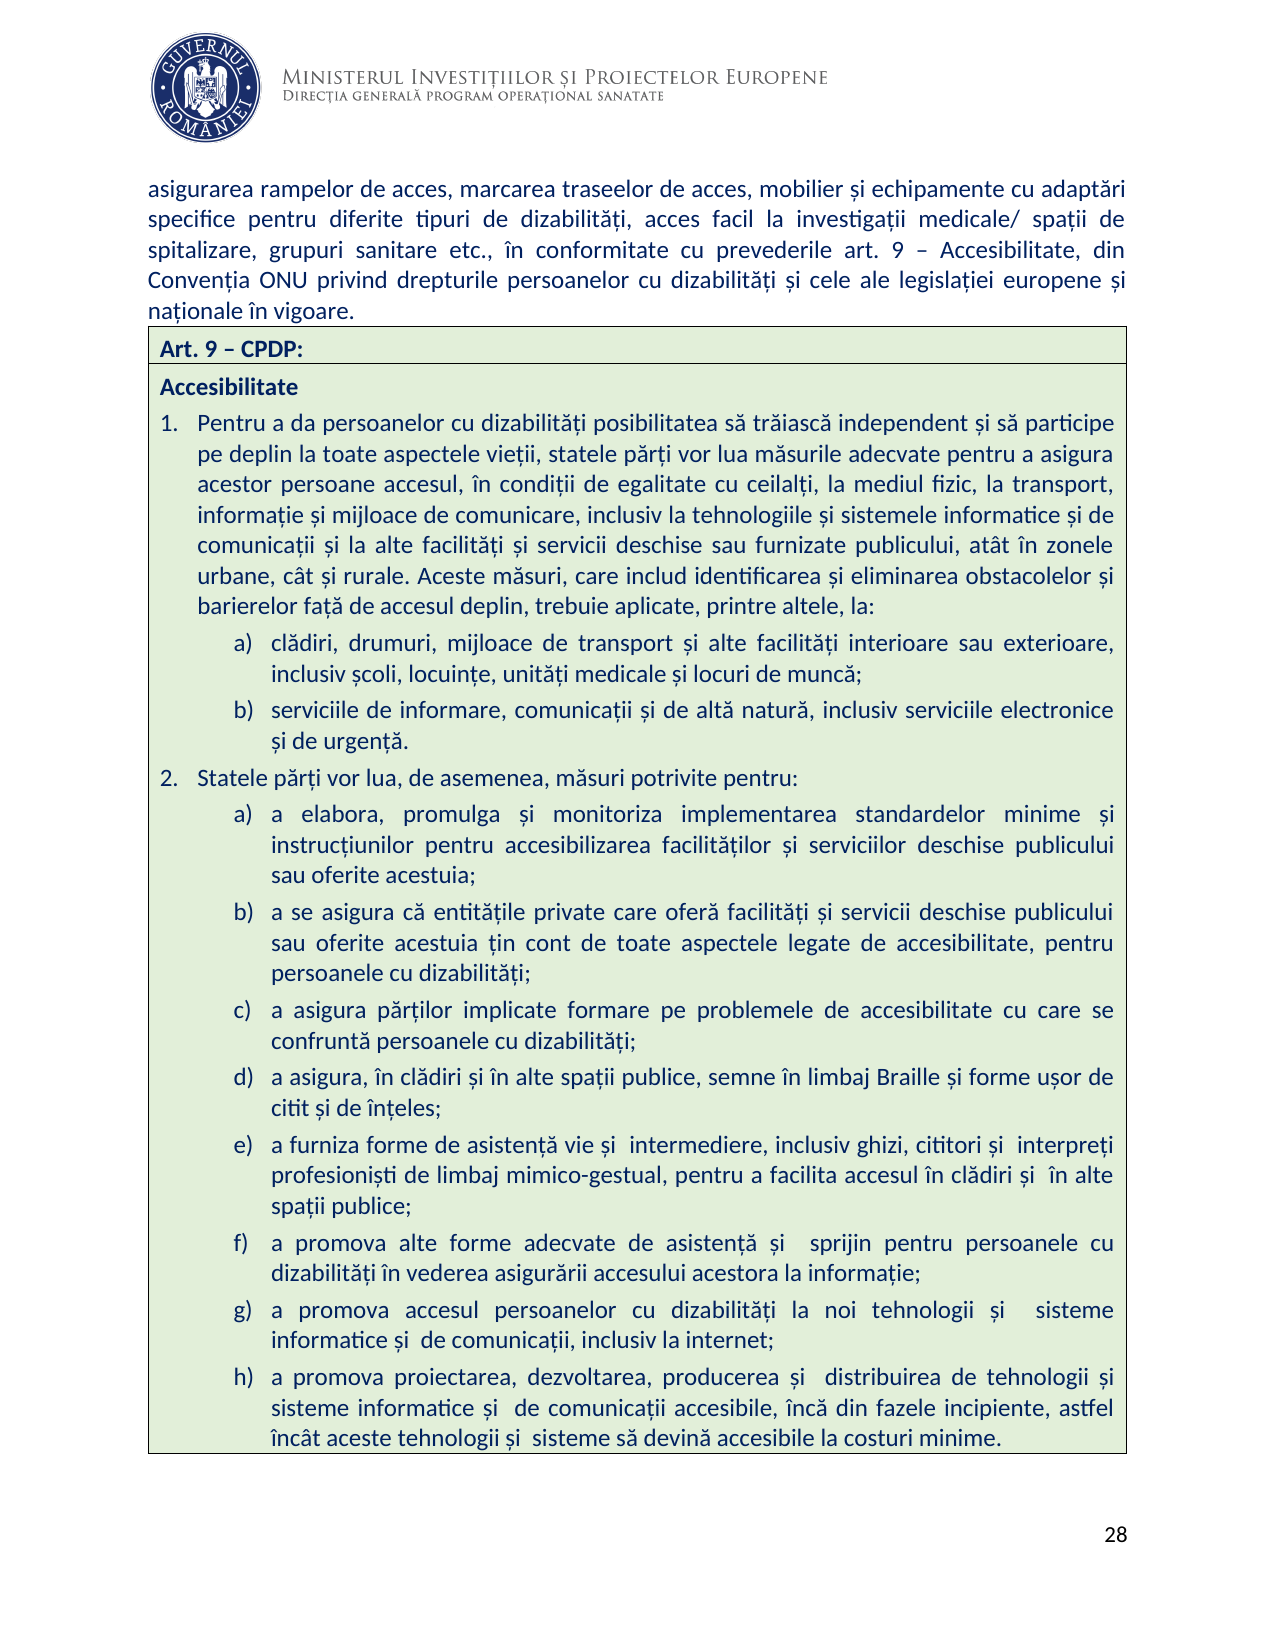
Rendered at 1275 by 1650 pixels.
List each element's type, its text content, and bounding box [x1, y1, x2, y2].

table_header Art. 9 – CPDP: [149, 327, 1126, 363]
table_cell Accesibilitate Pentru a da persoanelor cu dizabilități posibilitatea să trăiască independent și să participe pe deplin la toate aspectele vieții, statele părți vor lua măsurile adecvate pentru a asigura acestor persoane accesul, în condiții de egalitate cu ceilalți, la mediul fizic, la transport, informație și mijloace de comunicare, inclusiv la tehnologiile și sistemele informatice și de comunicații și la alte facilități și servicii deschise sau furnizate publicului, atât în zonele urbane, cât și rurale. Aceste măsuri, care includ identificarea și eliminarea obstacolelor și barierelor față de accesul deplin, trebuie aplicate, printre altele, la: clădiri, drumuri, mijloace de transport și alte facilități interioare sau exterioare, inclusiv școli, locuințe, unități medicale și locuri de muncă; serviciile de informare, comunicații și de altă natură, inclusiv serviciile electronice și de urgență. Statele părți vor lua, de asemenea, măsuri potrivite pentru: a elabora, promulga și monitoriza implementarea standardelor minime și instrucțiunilor pentru accesibilizarea facilităților și serviciilor deschise publicului sau oferite acestuia; a se asigura că entitățile private care oferă facilități și servicii deschise publicului sau oferite acestuia țin cont de toate aspectele legate de accesibilitate, pentru persoanele cu dizabilități; a asigura părților implicate formare pe problemele de accesibilitate cu care se confruntă persoanele cu dizabilități; a asigura, în clădiri și în alte spații publice, semne în limbaj Braille și forme ușor de citit și de înțeles; a furniza forme de asistență vie și intermediere, inclusiv ghizi, cititori și interpreți profesioniști de limbaj mimico-gestual, pentru a facilita accesul în clădiri și în alte spații publice; a promova alte forme adecvate de asistență și sprijin pentru persoanele cu dizabilități în vederea asigurării accesului acestora la informație; a promova accesul persoanelor cu dizabilități la noi tehnologii și sisteme informatice și de comunicații, inclusiv la internet; a promova proiectarea, dezvoltarea, producerea și distribuirea de tehnologii și sisteme informatice și de comunicații accesibile, încă din fazele incipiente, astfel încât aceste tehnologii și sisteme să devină accesibile la costuri minime. [149, 364, 1126, 1453]
picture [147, 29, 852, 145]
